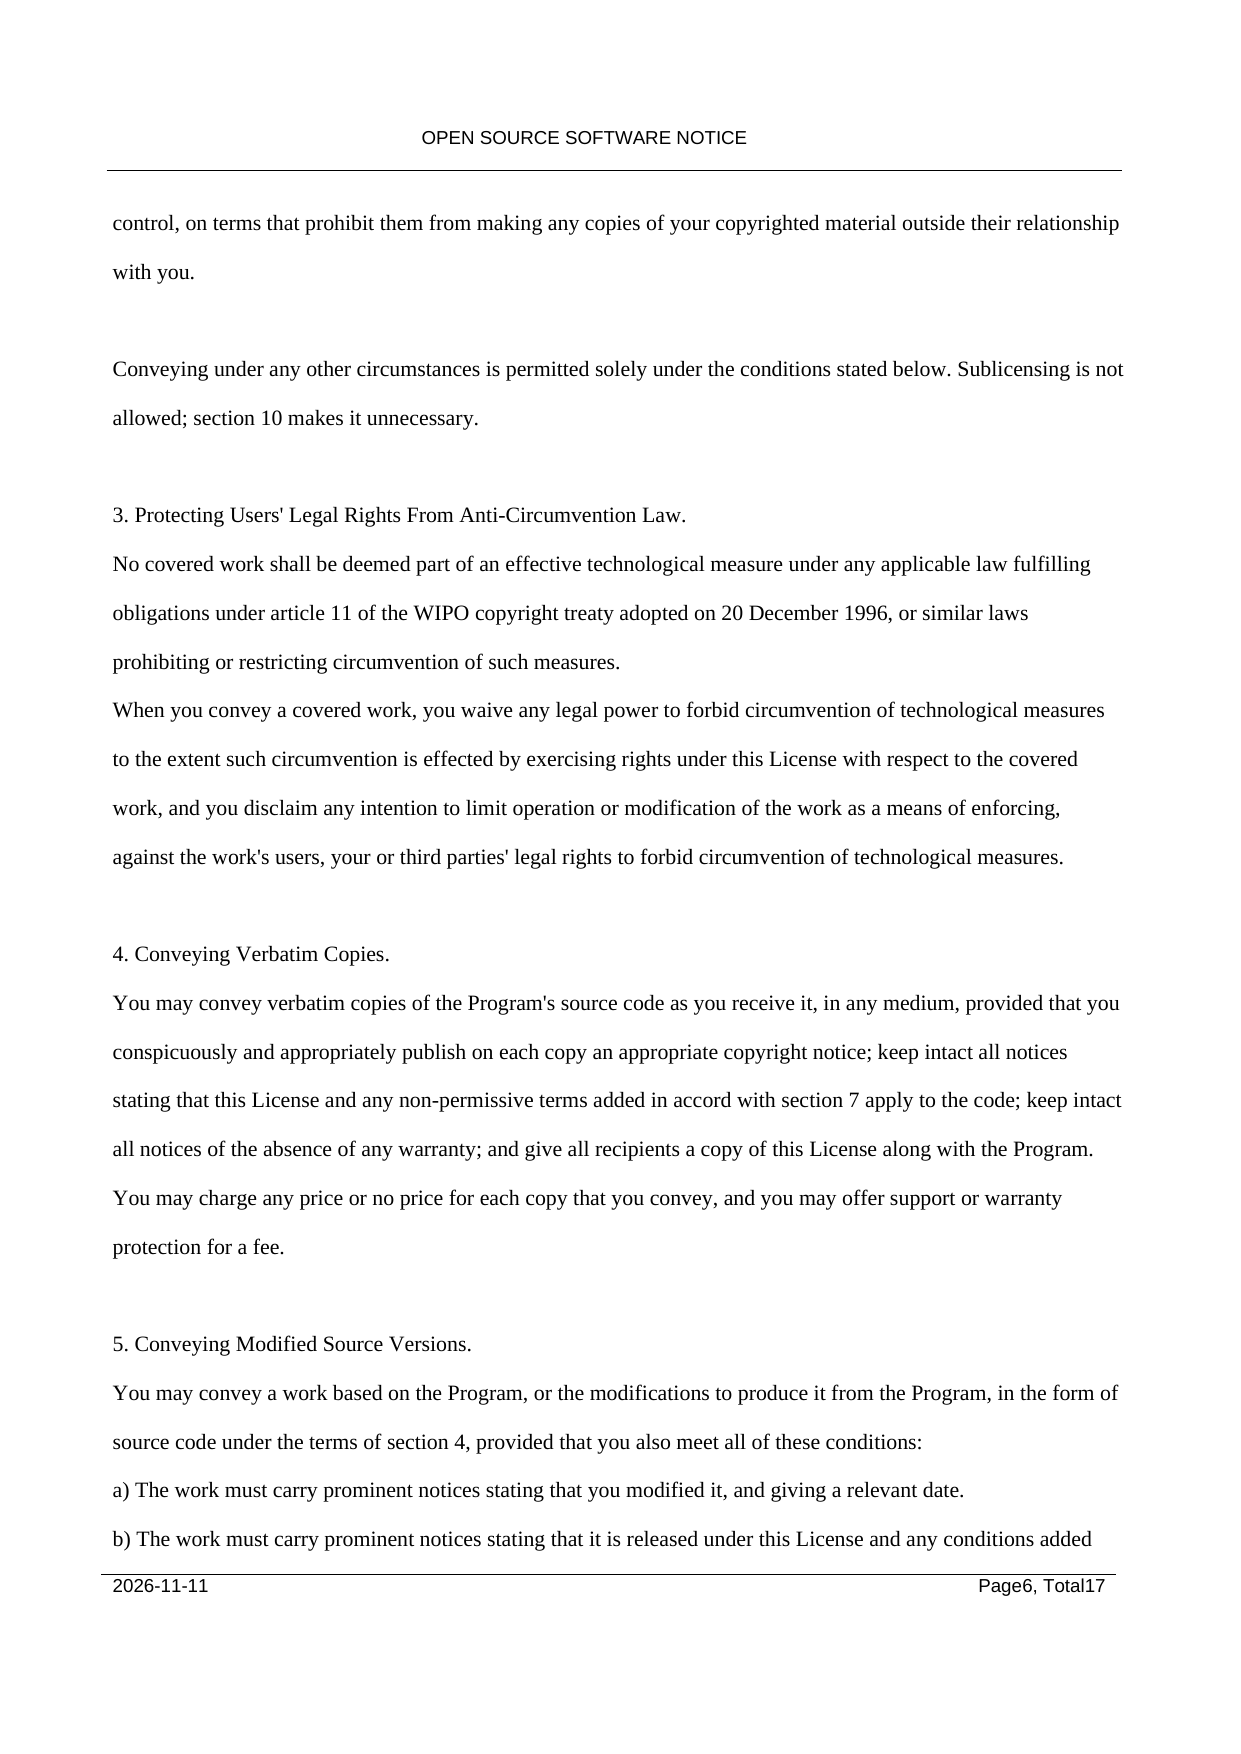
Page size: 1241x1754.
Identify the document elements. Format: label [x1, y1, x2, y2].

text [112, 206, 1128, 1555]
